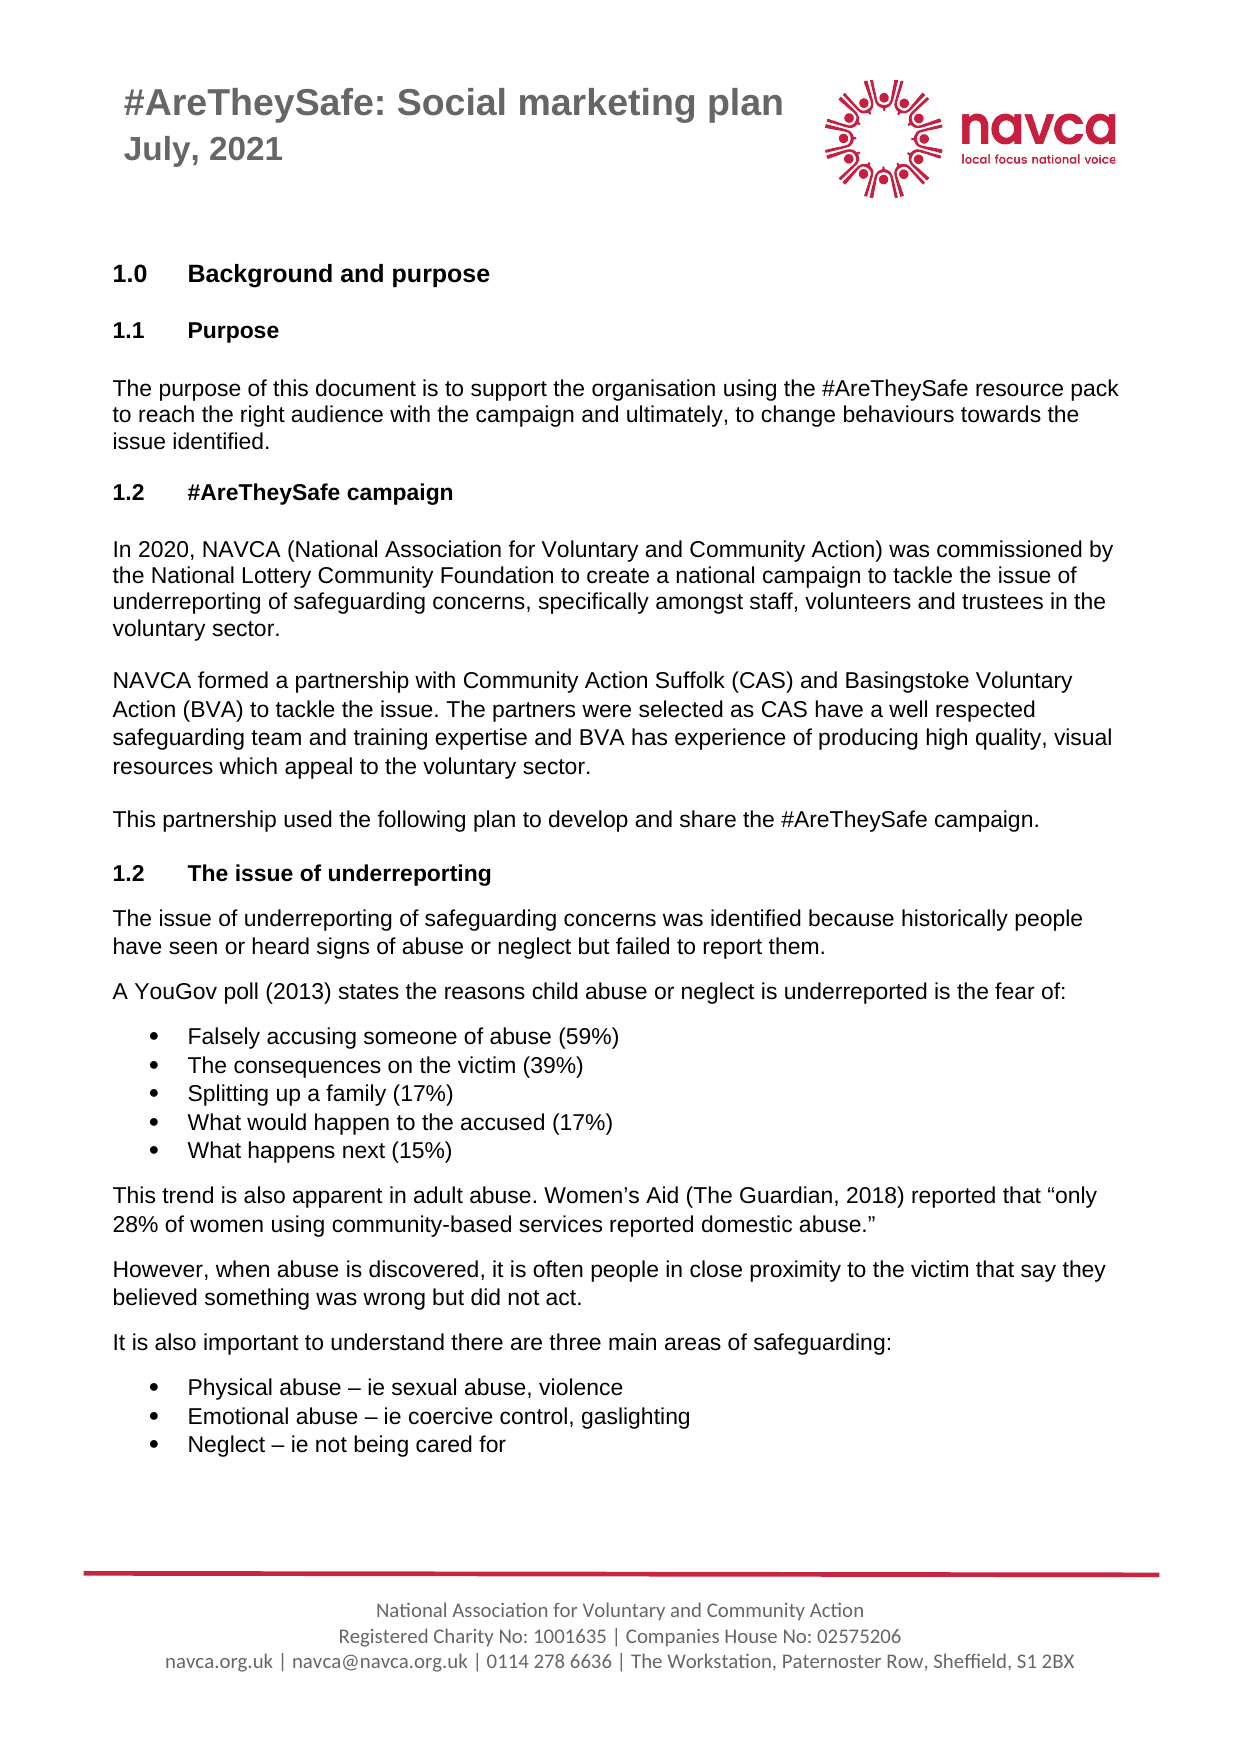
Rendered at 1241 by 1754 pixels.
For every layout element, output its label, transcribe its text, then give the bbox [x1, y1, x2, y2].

text However, when abuse is discovered, it is often people in close proximity to the victim that say they believed something was wrong but did not act. [112, 1256, 1128, 1310]
text 1.2 The issue of underreporting [112, 859, 1128, 886]
list What happens next (15%) [150, 1137, 1128, 1163]
list Neglect – ie not being cared for [150, 1431, 1128, 1457]
list Physical abuse – ie sexual abuse, violence [150, 1374, 1128, 1401]
subtitle 1.2 #AreTheySafe campaign [112, 479, 1128, 505]
text This partnership used the following plan to develop and share the #AreTheySafe campaign. [112, 806, 1128, 832]
list The consequences on the victim (39%) [150, 1052, 1128, 1078]
text A YouGov poll (2013) states the reasons child abuse or neglect is underreported is the fear of: [112, 978, 1128, 1004]
text It is also important to understand there are three main areas of safeguarding: [112, 1329, 1128, 1356]
list Splitting up a family (17%) [150, 1080, 1128, 1106]
list Emotional abuse – ie coercive control, gaslighting [150, 1403, 1128, 1429]
text In 2020, NAVCA (National Association for Voluntary and Community Action) was commissioned by the National Lottery Community Foundation to create a national campaign to tackle the issue of underreporting of safeguarding concerns, specifically amongst staff, volunteers and trustees in the voluntary sector. [112, 536, 1128, 641]
text This trend is also apparent in adult abuse. Women’s Aid (The Guardian, 2018) reported that “only 28% of women using community-based services reported domestic abuse.” [112, 1182, 1128, 1237]
text NAVCA formed a partnership with Community Action Suffolk (CAS) and Basingstoke Voluntary Action (BVA) to tackle the issue. The partners were selected as CAS have a well respected safeguarding team and training expertise and BVA has experience of producing high quality, visual resources which appeal to the voluntary sector. [112, 667, 1128, 779]
picture [825, 80, 1116, 198]
subtitle 1.1 Purpose [112, 317, 1128, 343]
subtitle 1.0 Background and purpose [112, 259, 1128, 287]
text The purpose of this document is to support the organisation using the #AreTheySafe resource pack to reach the right audience with the campaign and ultimately, to change behaviours towards the issue identified. [112, 375, 1128, 454]
list Falsely accusing someone of abuse (59%) [150, 1023, 1128, 1049]
list What would happen to the accused (17%) [150, 1108, 1128, 1135]
text The issue of underreporting of safeguarding concerns was identified because historically people have seen or heard signs of abuse or neglect but failed to report them. [112, 904, 1128, 959]
